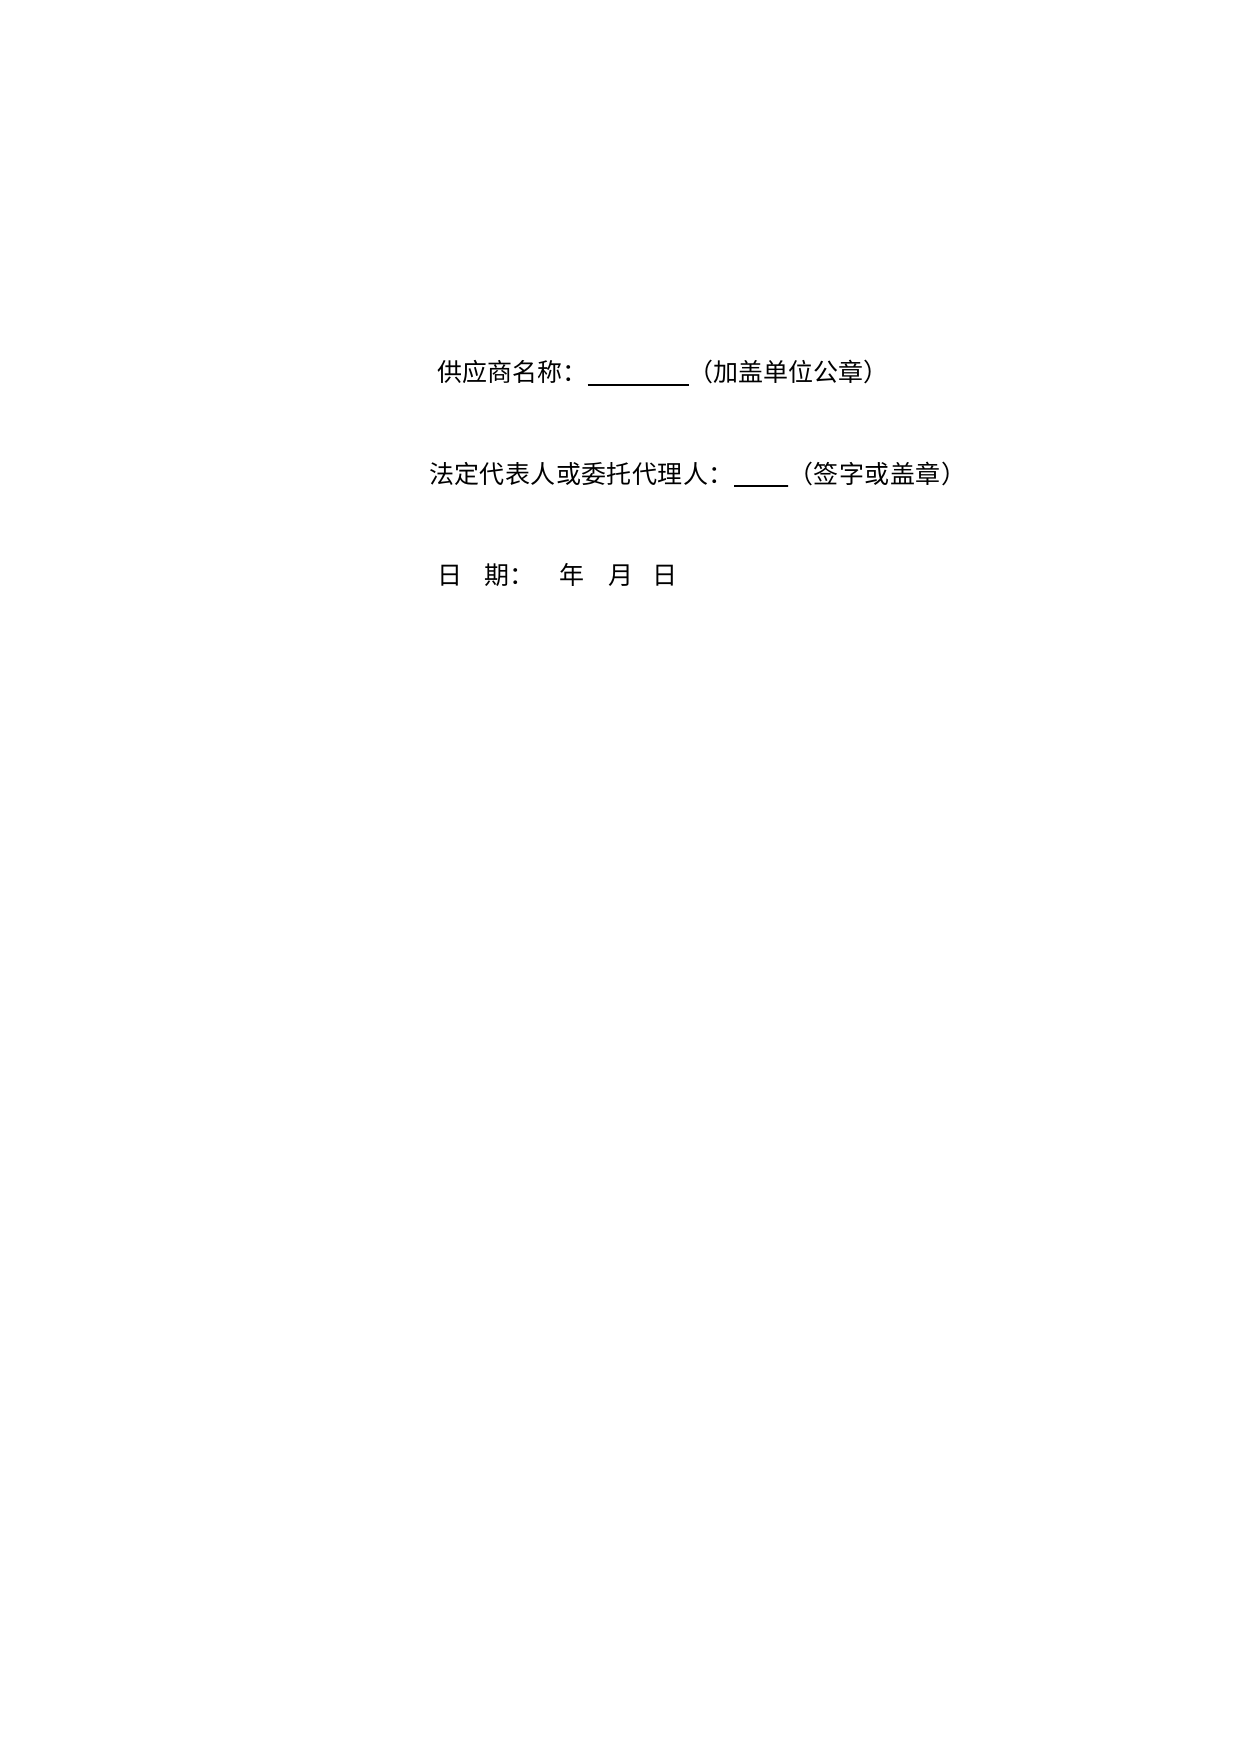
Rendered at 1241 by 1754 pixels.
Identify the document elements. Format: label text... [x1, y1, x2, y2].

text 供应商名称： （加盖单位公章） [187, 338, 996, 403]
text 日 期： 年 月 日 [187, 541, 996, 606]
text 法定代表人或委托代理人： （签字或盖章） [187, 440, 996, 505]
